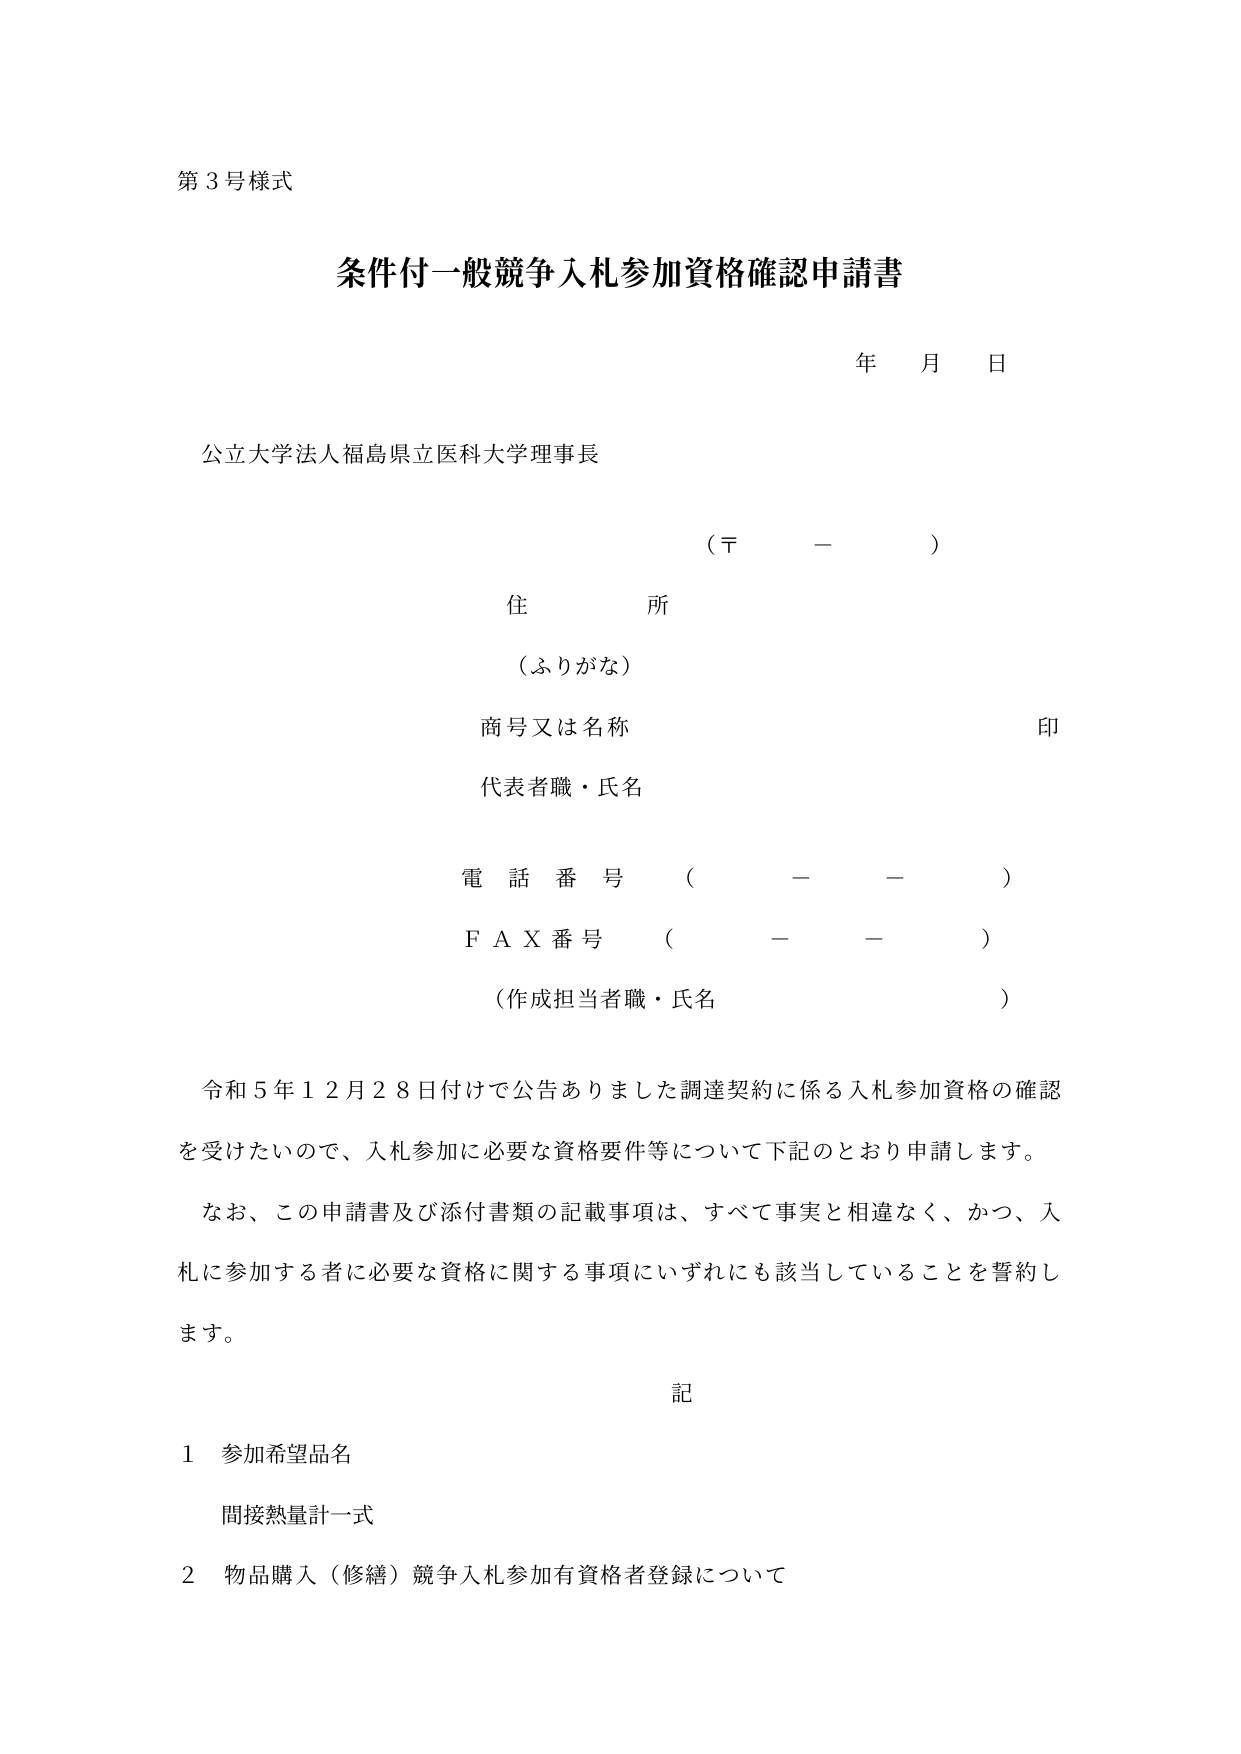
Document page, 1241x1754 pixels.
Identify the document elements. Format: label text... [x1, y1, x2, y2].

text 住 所 [177, 574, 1063, 634]
text （〒 － ） [177, 513, 1063, 574]
text 商号又は名称 印 代表者職・氏名 [177, 695, 1063, 816]
text 第３号様式 [177, 149, 1063, 210]
text １ 参加希望品名 [177, 1423, 1063, 1483]
text （ふりがな） [177, 634, 1063, 695]
text 令和５年１２月２８日付けで公告ありました調達契約に係る入札参加資格の確認を受けたいので、入札参加に必要な資格要件等について下記のとおり申請します。 [177, 1059, 1063, 1180]
text ２ 物品購入（修繕）競争入札参加有資格者登録について [177, 1544, 1063, 1604]
text Ｆ Ａ Ｘ 番 号 （ － － ） [177, 907, 1063, 968]
text 間接熱量計一式 [177, 1483, 1063, 1544]
text なお、この申請書及び添付書類の記載事項は、すべて事実と相違なく、かつ、入札に参加する者に必要な資格に関する事項にいずれにも該当していることを誓約します。 [177, 1180, 1063, 1362]
text 記 [177, 1362, 1063, 1423]
text 電 話 番 号 （ － － ） [177, 847, 1063, 907]
text （作成担当者職・氏名 ） [177, 968, 1063, 1028]
text 年 月 日 [177, 331, 1063, 392]
text 公立大学法人福島県立医科大学理事長 [177, 422, 1063, 483]
text 条件付一般競争入札参加資格確認申請書 [177, 240, 1063, 301]
